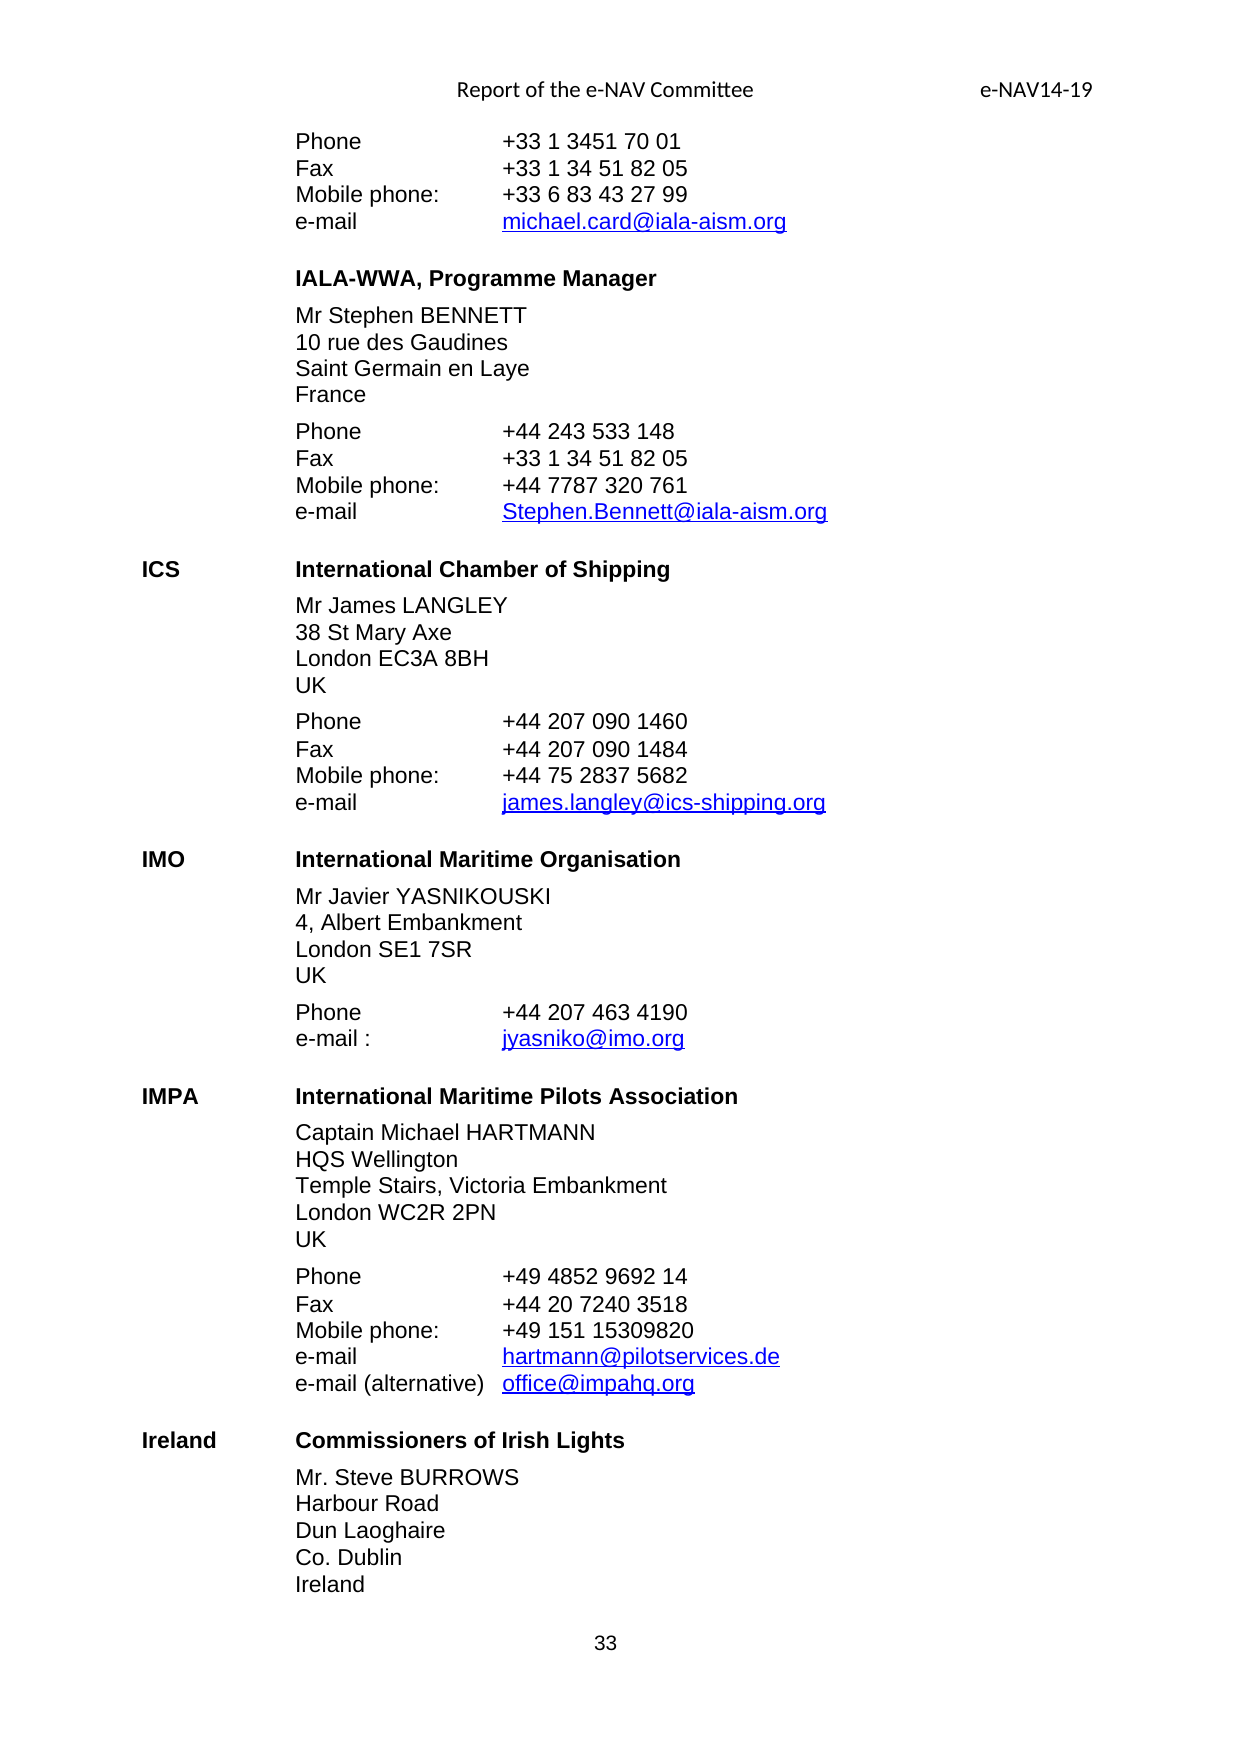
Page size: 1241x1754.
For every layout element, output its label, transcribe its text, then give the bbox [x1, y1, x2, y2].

text France [118, 381, 1122, 408]
text Phone +44 243 533 148 [118, 418, 1122, 444]
text UK [118, 1226, 1122, 1253]
text Fax +44 207 090 1484 [118, 736, 1122, 762]
text Fax +33 1 34 51 82 05 [118, 155, 1122, 181]
text UK [118, 672, 1122, 698]
text 10 rue des Gaudines [118, 328, 1122, 355]
text e-mail Stephen.Bennett@iala-aism.org [118, 498, 1122, 524]
text London SE1 7SR [118, 936, 1122, 962]
text Mr Javier YASNIKOUSKI [118, 883, 1122, 909]
text IALA-WWA, Programme Manager [118, 265, 1122, 292]
text Phone +49 4852 9692 14 [118, 1263, 1122, 1289]
text Fax +33 1 34 51 82 05 [118, 445, 1122, 472]
text 38 St Mary Axe [118, 619, 1122, 645]
text Captain Michael HARTMANN [118, 1119, 1122, 1146]
text London EC3A 8BH [118, 645, 1122, 672]
text Phone +44 207 090 1460 [118, 708, 1122, 735]
text IMO International Maritime Organisation [118, 846, 1122, 872]
text Ireland Commissioners of Irish Lights [118, 1427, 1122, 1453]
text Phone +33 1 3451 70 01 [118, 128, 1122, 154]
text UK [118, 962, 1122, 988]
text e-mail james.langley@ics-shipping.org [118, 788, 1122, 815]
text 4, Albert Embankment [118, 909, 1122, 936]
text e-mail michael.card@iala-aism.org [118, 208, 1122, 234]
text Mr James LANGLEY [118, 592, 1122, 619]
text Mr Stephen BENNETT [118, 302, 1122, 328]
text e-mail (alternative) office@impahq.org [118, 1369, 1122, 1396]
text Mobile phone: +44 7787 320 761 [118, 472, 1122, 498]
text Temple Stairs, Victoria Embankment [118, 1172, 1122, 1198]
text e-mail hartmann@pilotservices.de [118, 1343, 1122, 1369]
text Saint Germain en Laye [118, 355, 1122, 381]
text Mr. Steve BURROWS [118, 1464, 1122, 1490]
text Mobile phone: +49 151 15309820 [118, 1317, 1122, 1343]
text Ireland [118, 1571, 1122, 1597]
text HQS Wellington [118, 1146, 1122, 1172]
text IMPA International Maritime Pilots Association [118, 1083, 1122, 1109]
text Mobile phone: +44 75 2837 5682 [118, 762, 1122, 788]
text London WC2R 2PN [118, 1199, 1122, 1226]
text Dun Laoghaire [118, 1517, 1122, 1543]
text Mobile phone: +33 6 83 43 27 99 [118, 181, 1122, 208]
text Co. Dublin [118, 1544, 1122, 1570]
text e-mail : jyasniko@imo.org [118, 1025, 1122, 1051]
text ICS International Chamber of Shipping [118, 556, 1122, 582]
text Fax +44 20 7240 3518 [118, 1291, 1122, 1317]
text Phone +44 207 463 4190 [118, 999, 1122, 1025]
text Harbour Road [118, 1490, 1122, 1517]
